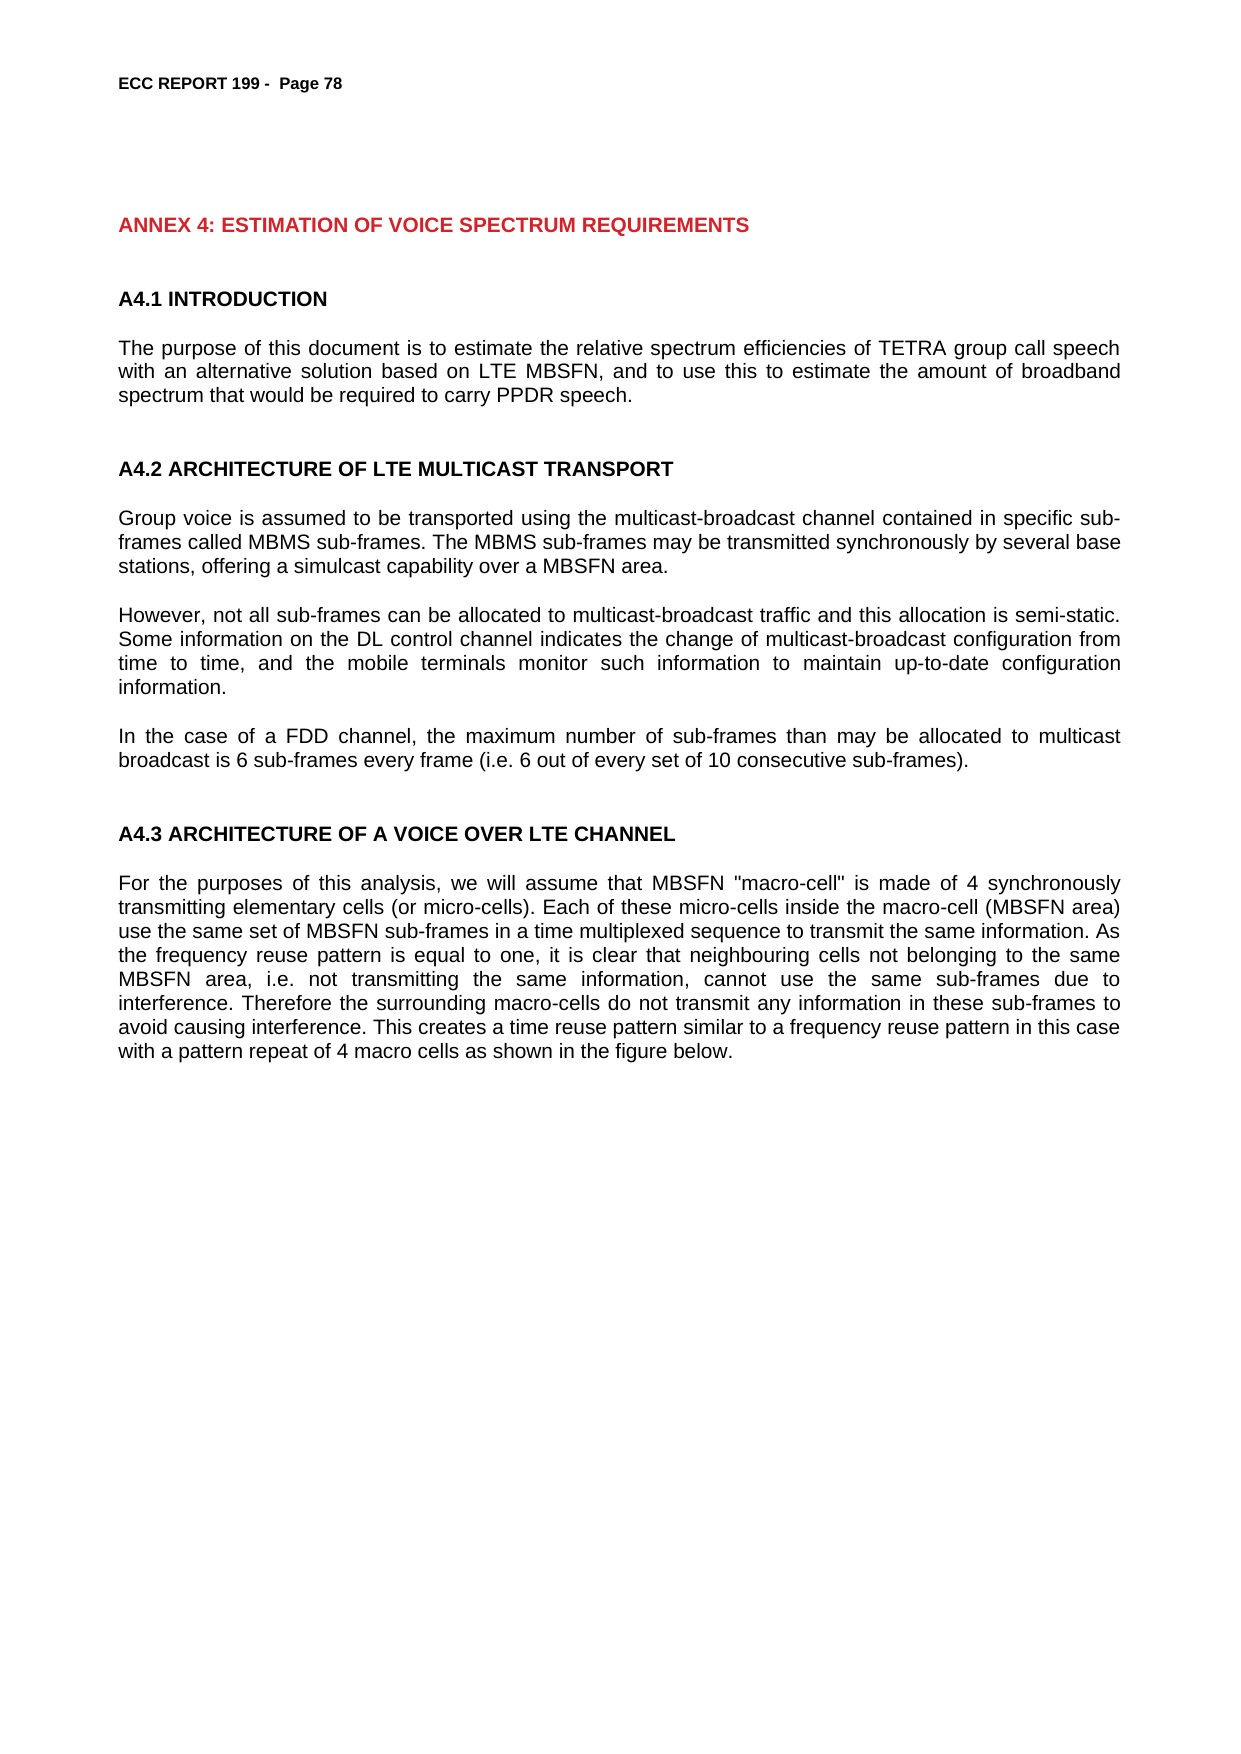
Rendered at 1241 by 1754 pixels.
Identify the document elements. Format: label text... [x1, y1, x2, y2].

text However, not all sub-frames can be allocated to multicast-broadcast traffic and this allocation is semi-static. Some information on the DL control channel indicates the change of multicast-broadcast configuration from time to time, and the mobile terminals monitor such information to maintain up-to-date configuration information. [118, 603, 1122, 699]
text Group voice is assumed to be transported using the multicast-broadcast channel contained in specific sub-frames called MBMS sub-frames. The MBMS sub-frames may be transmitted synchronously by several base stations, offering a simulcast capability over a MBSFN area. [118, 506, 1122, 578]
text The purpose of this document is to estimate the relative spectrum efficiencies of TETRA group call speech with an alternative solution based on LTE MBSFN, and to use this to estimate the amount of broadband spectrum that would be required to carry PPDR speech. [118, 335, 1122, 407]
subtitle Estimation of Voice Spectrum Requirements [118, 212, 1122, 236]
subtitle Introduction [118, 286, 1122, 310]
text For the purposes of this analysis, we will assume that MBSFN "macro-cell" is made of 4 synchronously transmitting elementary cells (or micro-cells). Each of these micro-cells inside the macro-cell (MBSFN area) use the same set of MBSFN sub-frames in a time multiplexed sequence to transmit the same information. As the frequency reuse pattern is equal to one, it is clear that neighbouring cells not belonging to the same MBSFN area, i.e. not transmitting the same information, cannot use the same sub-frames due to interference. Therefore the surrounding macro-cells do not transmit any information in these sub-frames to avoid causing interference. This creates a time reuse pattern similar to a frequency reuse pattern in this case with a pattern repeat of 4 macro cells as shown in the figure below. [118, 871, 1122, 1062]
subtitle Architecture of a voice over LTE channel [118, 822, 1122, 846]
text In the case of a FDD channel, the maximum number of sub-frames than may be allocated to multicast broadcast is 6 sub-frames every frame (i.e. 6 out of every set of 10 consecutive sub-frames). [118, 724, 1122, 772]
subtitle Architecture of LTE multicast transport [118, 457, 1122, 481]
